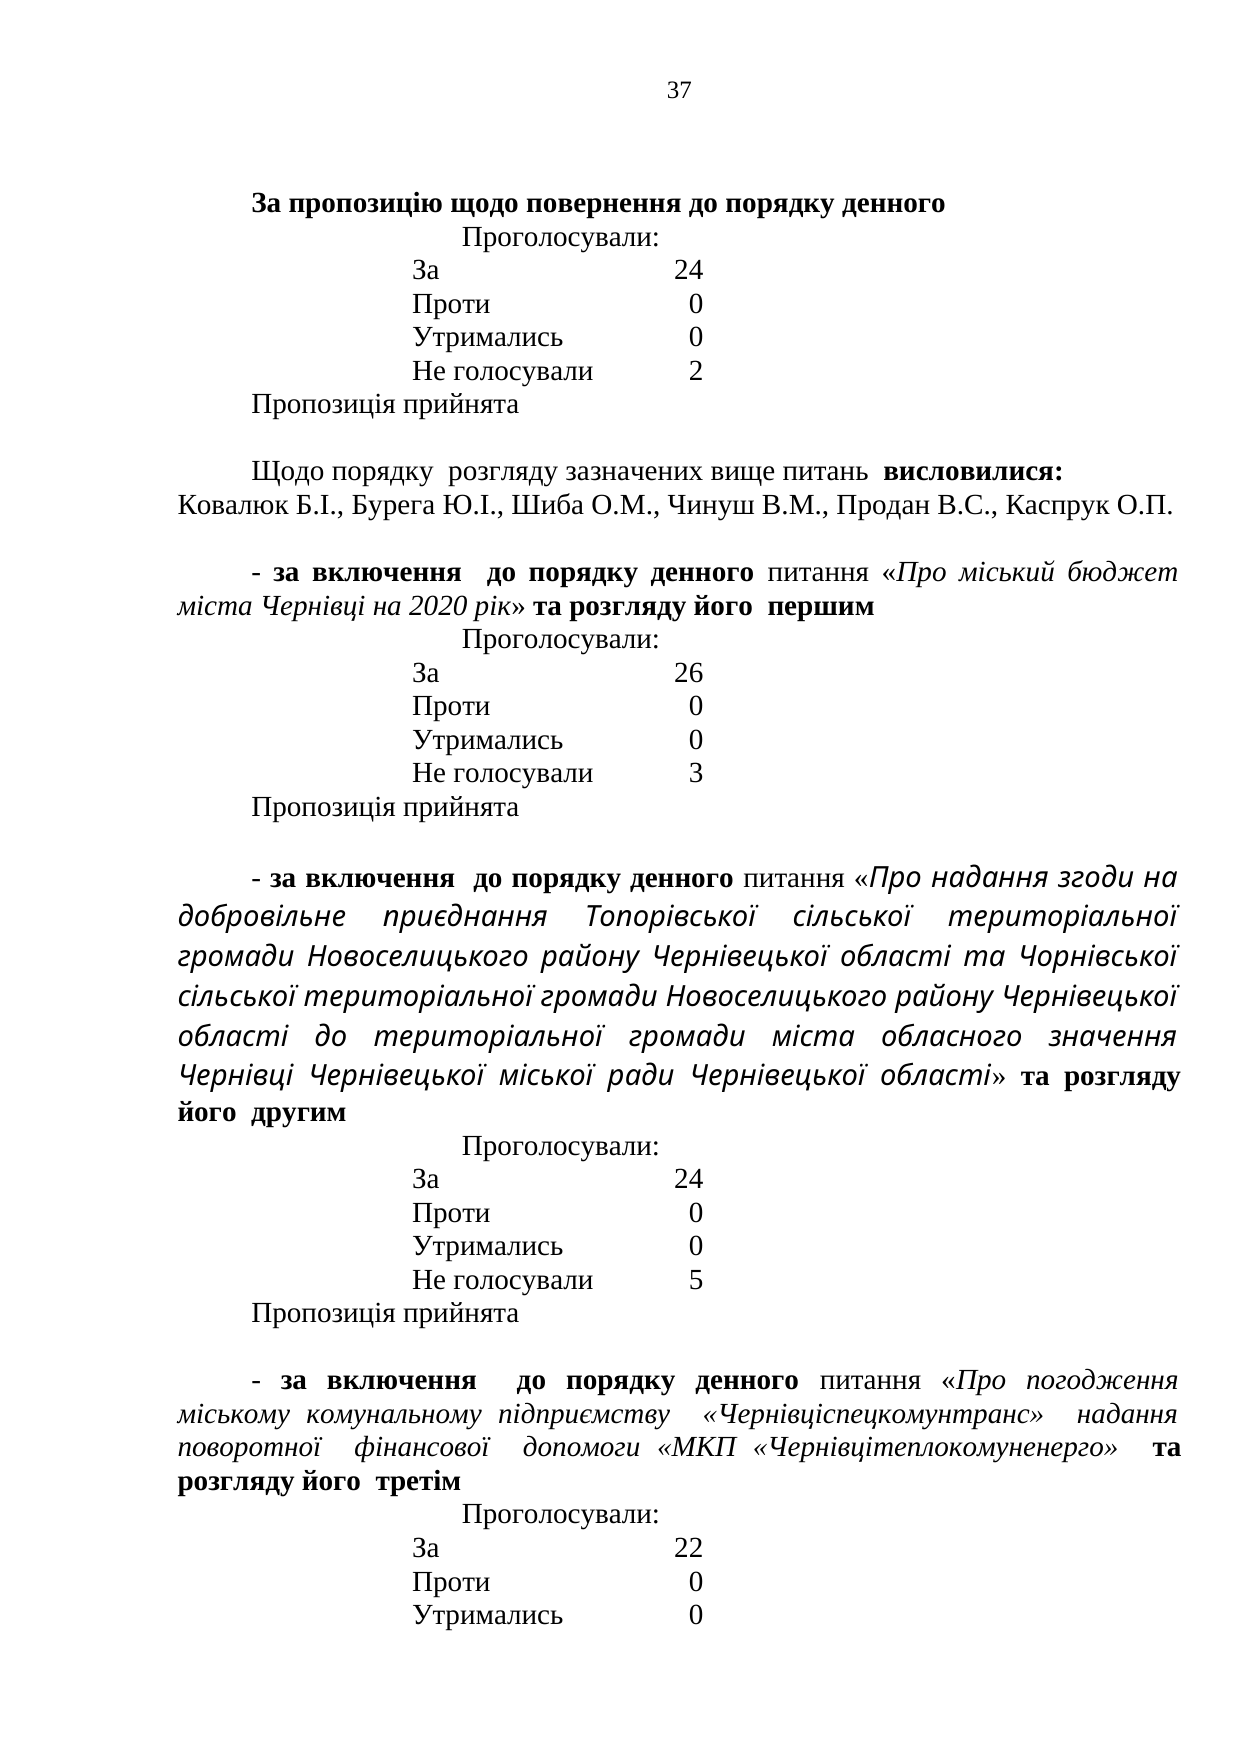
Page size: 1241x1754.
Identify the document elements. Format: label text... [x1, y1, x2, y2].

table_cell Утримались [401, 722, 663, 755]
text - за включення до порядку денного питання «Про погодження міському комунальному підприємству «Чернівціспецкомунтранс» надання поворотної фінансової допомоги «МКП «Чернівцітеплокомуненерго» та розгляду його третім [177, 1362, 1181, 1497]
table_cell 0 [663, 722, 751, 755]
table_cell 2 [663, 353, 751, 386]
table_header За [401, 655, 663, 688]
text Проголосували: [177, 621, 1181, 655]
table_cell 5 [663, 1262, 751, 1295]
text Пропозиція прийнята [177, 789, 1181, 822]
table_cell 0 [663, 1195, 751, 1228]
table_cell Утримались [401, 319, 663, 353]
table_cell Утримались [401, 1228, 663, 1262]
text Проголосували: [177, 219, 1181, 252]
table_cell Проти [401, 688, 663, 722]
table_cell Не голосували [401, 353, 663, 386]
text Проголосували: [177, 1497, 1181, 1530]
table_cell 0 [663, 319, 751, 353]
table_cell 0 [663, 688, 751, 722]
table_cell Проти [401, 286, 663, 319]
table_header 24 [663, 1161, 751, 1195]
text Пропозиція прийнята [177, 386, 1181, 420]
table_header 22 [663, 1530, 751, 1564]
text - за включення до порядку денного питання «Про міський бюджет міста Чернівці на 2020 рік» та розгляду його першим [177, 554, 1181, 621]
table_header За [401, 1530, 663, 1564]
text Щодо порядку розгляду зазначених вище питань висловилися: Ковалюк Б.І., Бурега Ю.І., Шиба О.М., Чинуш В.М., Продан В.С., Каспрук О.П. [177, 453, 1181, 521]
table_cell 0 [663, 1228, 751, 1262]
table_cell Не голосували [401, 1262, 663, 1295]
table_cell 0 [663, 286, 751, 319]
table_cell Проти [401, 1195, 663, 1228]
text Проголосували: [177, 1128, 1181, 1161]
table_header За [401, 1161, 663, 1195]
table_cell Проти [401, 1564, 663, 1597]
table_cell Утримались [401, 1597, 663, 1631]
text - за включення до порядку денного питання «Про надання згоди на добровільне приєднання Топорівської сільської територіальної громади Новоселицького району Чернівецької області та Чорнівської сільської територіальної громади Новоселицького району Чернівецької області до територіальної громади міста обласного значення Чернівці Чернівецької міської ради Чернівецької області» та розгляду його другим [177, 856, 1181, 1128]
text Пропозиція прийнята [177, 1295, 1181, 1329]
table_header 26 [663, 655, 751, 688]
text За пропозицію щодо повернення до порядку денного [177, 185, 1181, 219]
table_cell 0 [663, 1564, 751, 1597]
table_cell Не голосували [401, 755, 663, 789]
table_cell 0 [663, 1597, 751, 1631]
table_cell 3 [663, 755, 751, 789]
table_header 24 [663, 252, 751, 286]
table_header За [401, 252, 663, 286]
